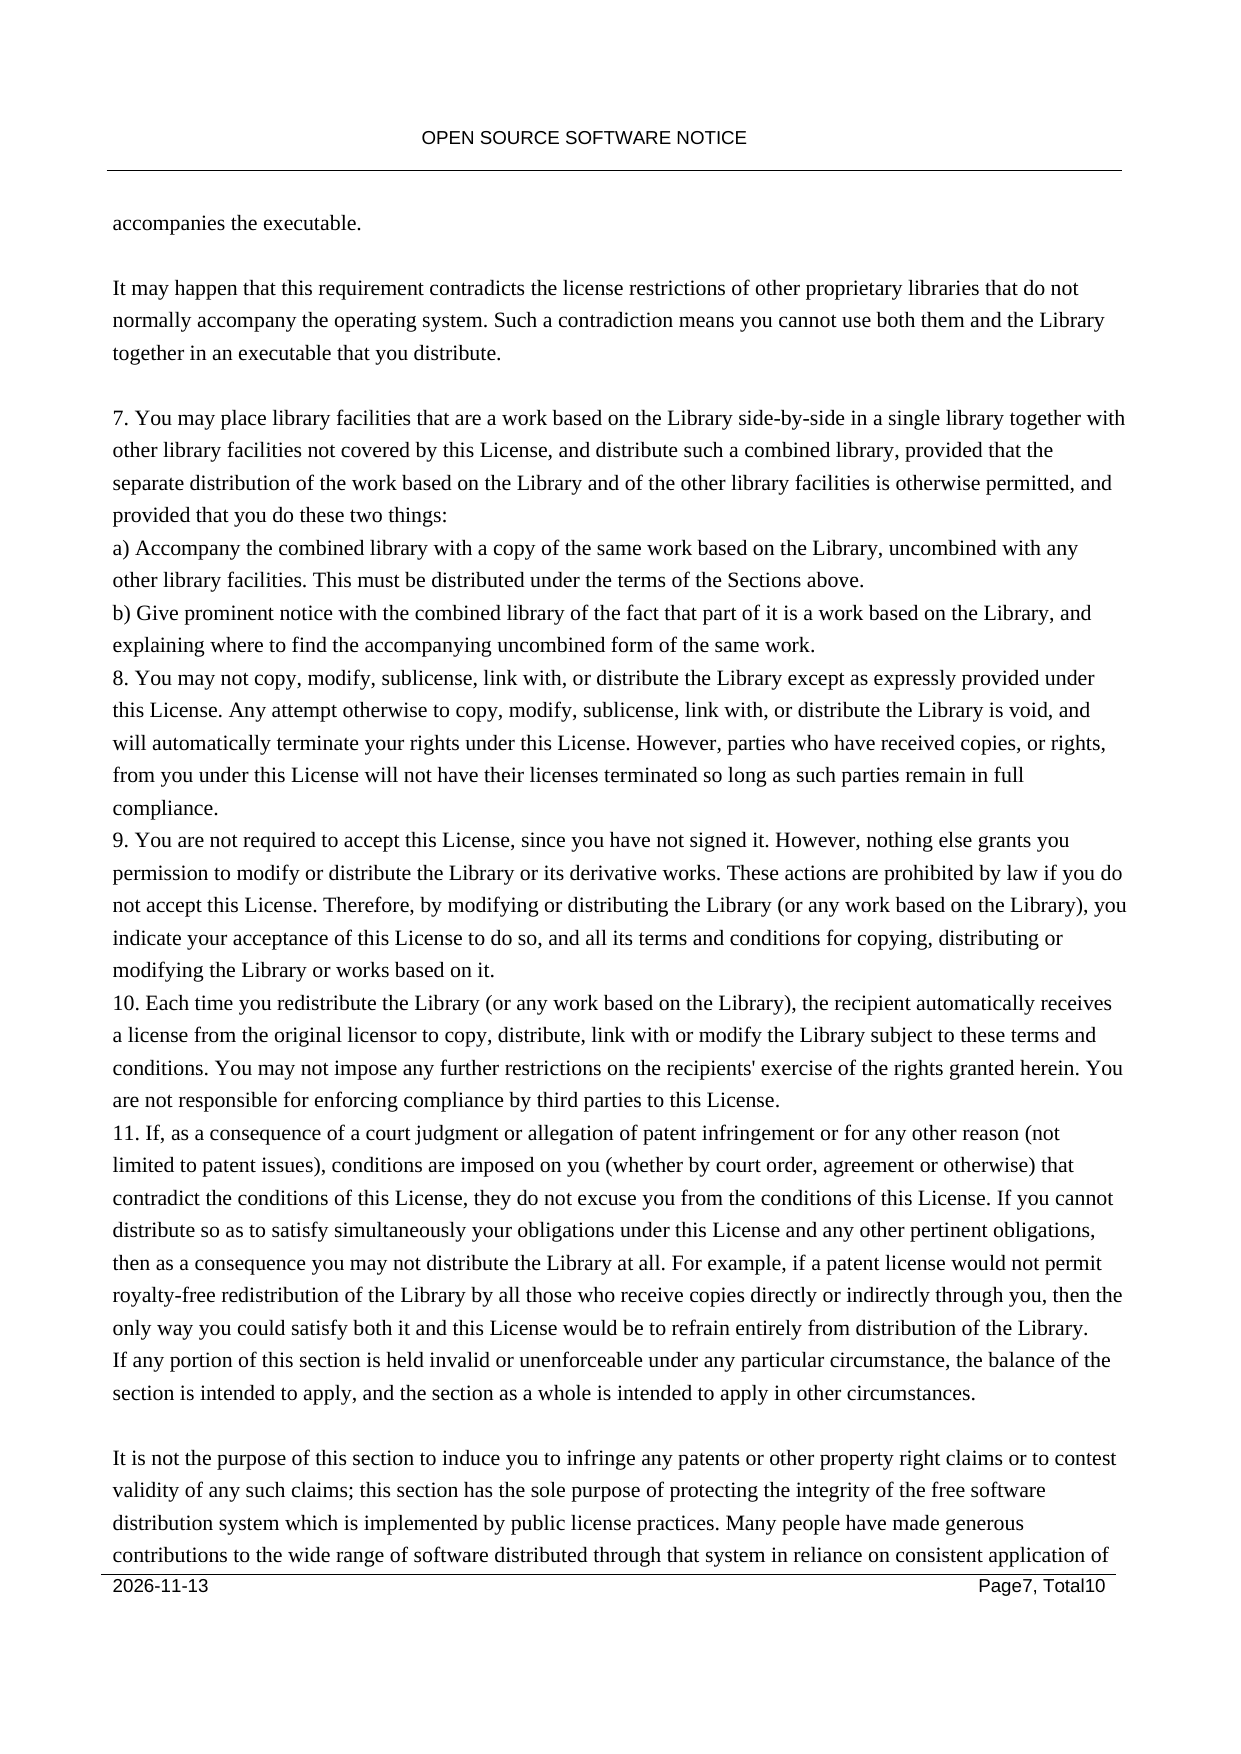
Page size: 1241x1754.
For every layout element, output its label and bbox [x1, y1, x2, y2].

text [112, 206, 1128, 1571]
